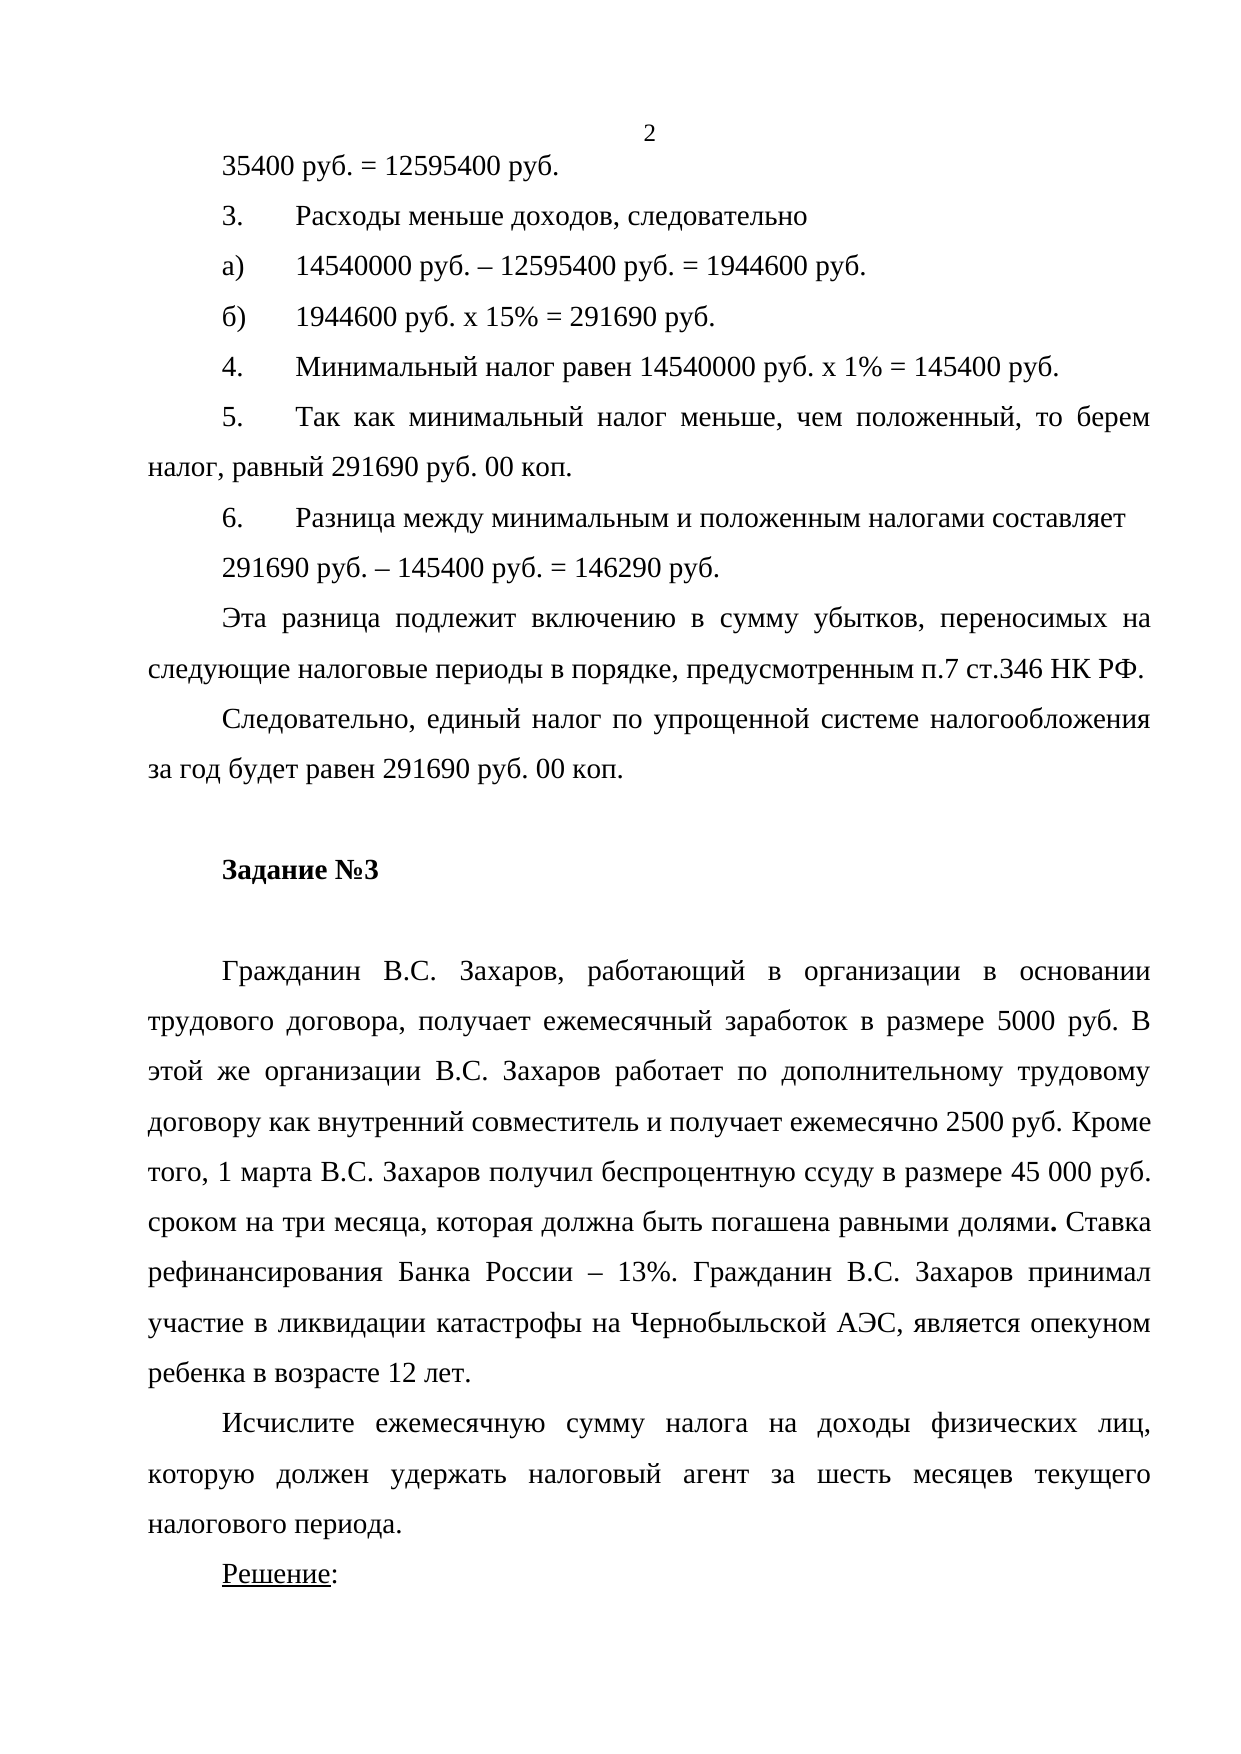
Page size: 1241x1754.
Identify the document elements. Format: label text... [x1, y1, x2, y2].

text 35400 руб. = 12595400 руб. [148, 148, 1152, 181]
text а) 14540000 руб. – 12595400 руб. = 1944600 руб. [148, 248, 1152, 282]
text Гражданин В.С. Захаров, работающий в организации в основании трудового договора, получает ежемесячный заработок в размере 5000 руб. В этой же организации В.С. Захаров работает по дополнительному трудовому договору как внутренний совместитель и получает ежемесячно 2500 руб. Кроме того, 1 марта В.С. Захаров получил беспроцентную ссуду в размере 45 000 руб. сроком на три месяца, которая должна быть погашена равными долями. Ставка рефинансирования Банка России – 13%. Гражданин В.С. Захаров принимал участие в ликвидации катастрофы на Чернобыльской АЭС, является опекуном ребенка в возрасте 12 лет. [148, 953, 1152, 1389]
text Решение: [148, 1556, 1152, 1590]
text Задание №3 [148, 852, 1152, 886]
text б) 1944600 руб. х 15% = 291690 руб. [148, 299, 1152, 332]
text Эта разница подлежит включению в сумму убытков, переносимых на следующие налоговые периоды в порядке, предусмотренным п.7 ст.346 НК РФ. [148, 601, 1152, 684]
text 3. Расходы меньше доходов, следовательно [148, 198, 1152, 232]
text 5. Так как минимальный налог меньше, чем положенный, то берем налог, равный 291690 руб. 00 коп. [148, 399, 1152, 483]
text 4. Минимальный налог равен 14540000 руб. х 1% = 145400 руб. [148, 349, 1152, 382]
text 6. Разница между минимальным и положенным налогами составляет [148, 500, 1152, 533]
text Исчислите ежемесячную сумму налога на доходы физических лиц, которую должен удержать налоговый агент за шесть месяцев текущего налогового периода. [148, 1406, 1152, 1540]
text Следовательно, единый налог по упрощенной системе налогообложения за год будет равен 291690 руб. 00 коп. [148, 701, 1152, 785]
text 291690 руб. – 145400 руб. = 146290 руб. [148, 550, 1152, 584]
